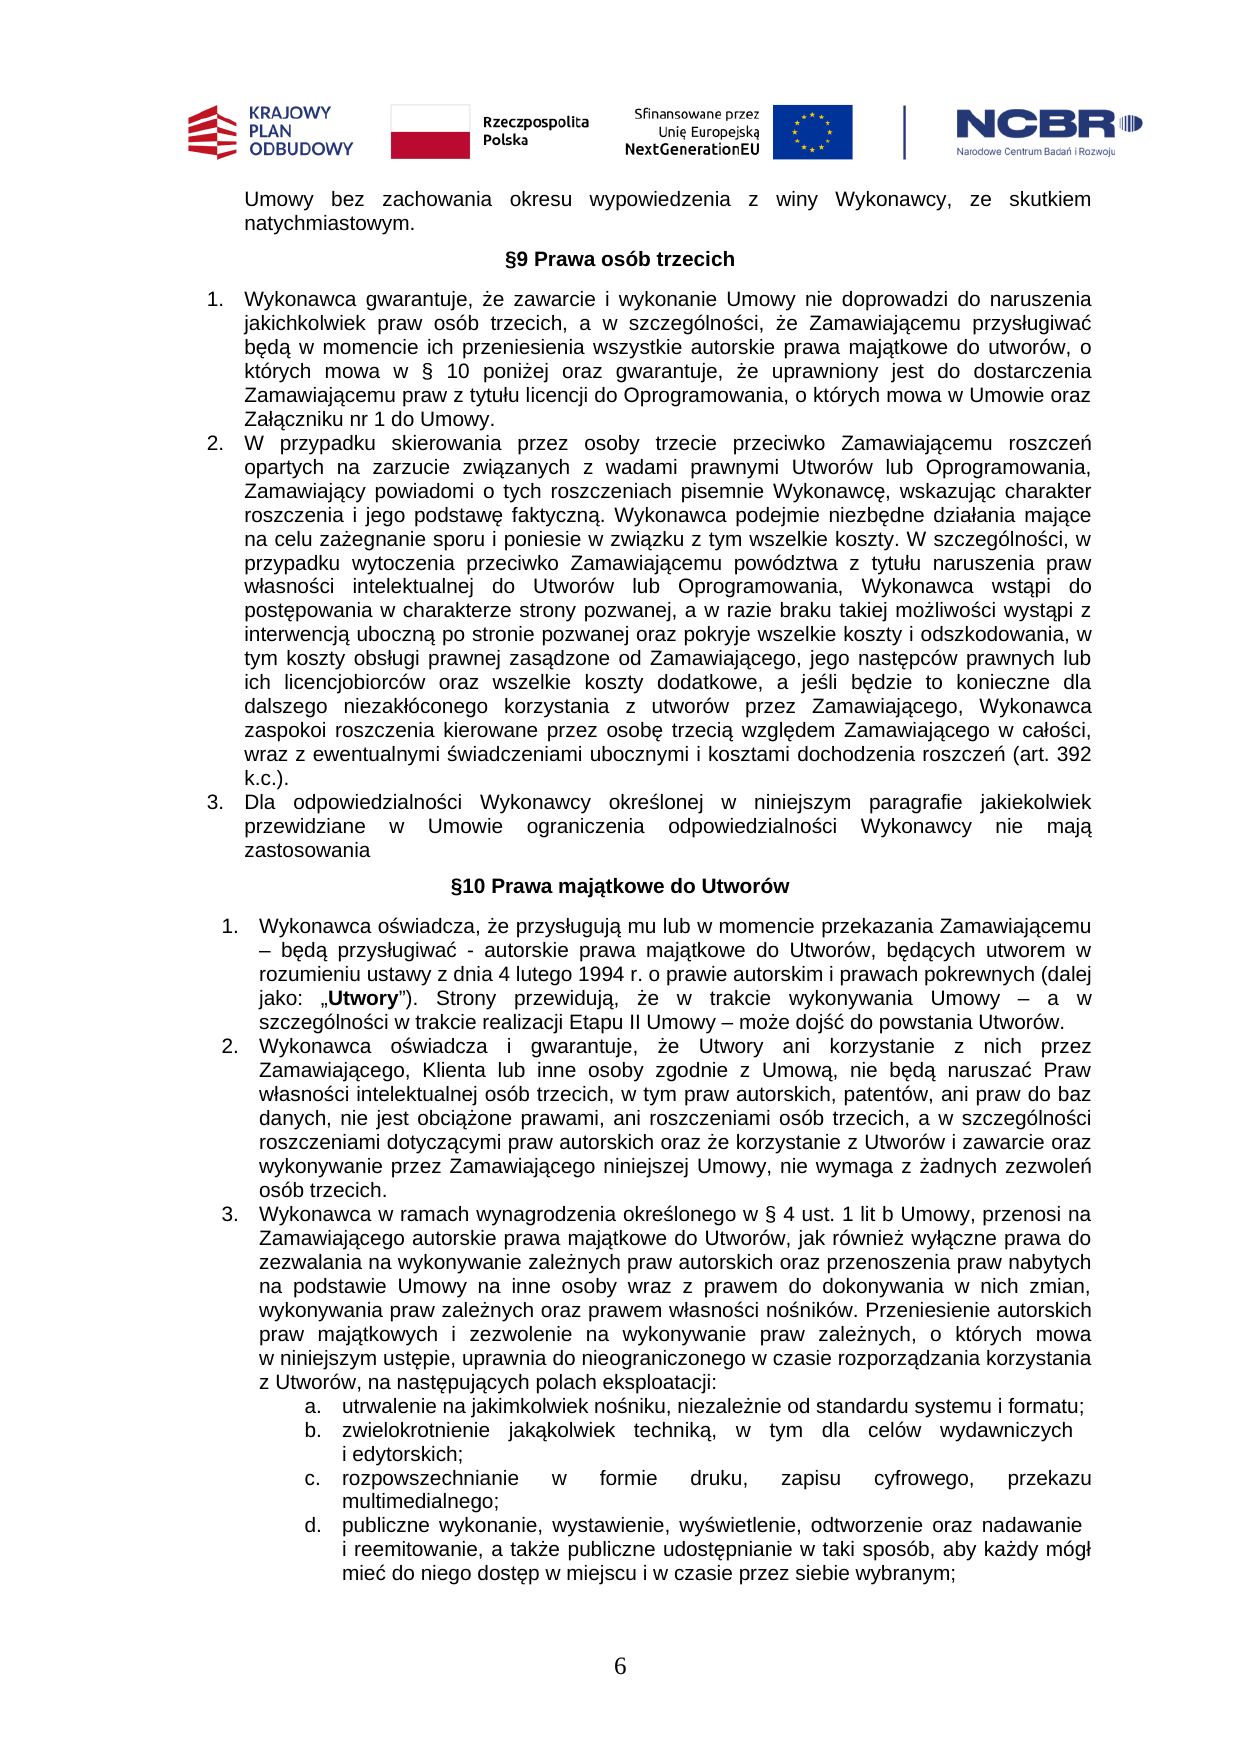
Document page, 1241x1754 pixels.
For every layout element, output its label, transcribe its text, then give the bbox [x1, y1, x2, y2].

list utrwalenie na jakimkolwiek nośniku, niezależnie od standardu systemu i formatu; [304, 1393, 1093, 1417]
list zwielokrotnienie jakąkolwiek techniką, w tym dla celów wydawniczych i edytorskich; [304, 1417, 1093, 1465]
list Wykonawca gwarantuje, że zawarcie i wykonanie Umowy nie doprowadzi do naruszenia jakichkolwiek praw osób trzecich, a w szczególności, że Zamawiającemu przysługiwać będą w momencie ich przeniesienia wszystkie autorskie prawa majątkowe do utworów, o których mowa w § 10 poniżej oraz gwarantuje, że uprawniony jest do dostarczenia Zamawiającemu praw z tytułu licencji do Oprogramowania, o których mowa w Umowie oraz Załączniku nr 1 do Umowy. [207, 287, 1093, 431]
list rozpowszechnianie w formie druku, zapisu cyfrowego, przekazu multimedialnego; [304, 1465, 1093, 1513]
list W przypadku skierowania przez osoby trzecie przeciwko Zamawiającemu roszczeń opartych na zarzucie związanych z wadami prawnymi Utworów lub Oprogramowania, Zamawiający powiadomi o tych roszczeniach pisemnie Wykonawcę, wskazując charakter roszczenia i jego podstawę faktyczną. Wykonawca podejmie niezbędne działania mające na celu zażegnanie sporu i poniesie w związku z tym wszelkie koszty. W szczególności, w przypadku wytoczenia przeciwko Zamawiającemu powództwa z tytułu naruszenia praw własności intelektualnej do Utworów lub Oprogramowania, Wykonawca wstąpi do postępowania w charakterze strony pozwanej, a w razie braku takiej możliwości wystąpi z interwencją uboczną po stronie pozwanej oraz pokryje wszelkie koszty i odszkodowania, w tym koszty obsługi prawnej zasądzone od Zamawiającego, jego następców prawnych lub ich licencjobiorców oraz wszelkie koszty dodatkowe, a jeśli będzie to konieczne dla dalszego niezakłóconego korzystania z utworów przez Zamawiającego, Wykonawca zaspokoi roszczenia kierowane przez osobę trzecią względem Zamawiającego w całości, wraz z ewentualnymi świadczeniami ubocznymi i kosztami dochodzenia roszczeń (art. 392 k.c.). [207, 431, 1093, 790]
list Wykonawca oświadcza i gwarantuje, że Utwory ani korzystanie z nich przez Zamawiającego, Klienta lub inne osoby zgodnie z Umową, nie będą naruszać Praw własności intelektualnej osób trzecich, w tym praw autorskich, patentów, ani praw do baz danych, nie jest obciążone prawami, ani roszczeniami osób trzecich, a w szczególności roszczeniami dotyczącymi praw autorskich oraz że korzystanie z Utworów i zawarcie oraz wykonywanie przez Zamawiającego niniejszej Umowy, nie wymaga z żadnych zezwoleń osób trzecich. [221, 1034, 1093, 1202]
list Dla odpowiedzialności Wykonawcy określonej w niniejszym paragrafie jakiekolwiek przewidziane w Umowie ograniczenia odpowiedzialności Wykonawcy nie mają zastosowania [207, 790, 1093, 862]
list Wykonawca w ramach wynagrodzenia określonego w § 4 ust. 1 lit b Umowy, przenosi na Zamawiającego autorskie prawa majątkowe do Utworów, jak również wyłączne prawa do zezwalania na wykonywanie zależnych praw autorskich oraz przenoszenia praw nabytych na podstawie Umowy na inne osoby wraz z prawem do dokonywania w nich zmian, wykonywania praw zależnych oraz prawem własności nośników. Przeniesienie autorskich praw majątkowych i zezwolenie na wykonywanie praw zależnych, o których mowa w niniejszym ustępie, uprawnia do nieograniczonego w czasie rozporządzania korzystania z Utworów, na następujących polach eksploatacji: [221, 1202, 1093, 1393]
text §9 Prawa osób trzecich [148, 247, 1093, 271]
list Wykonawca oświadcza, że przysługują mu lub w momencie przekazania Zamawiającemu – będą przysługiwać - autorskie prawa majątkowe do Utworów, będących utworem w rozumieniu ustawy z dnia 4 lutego 1994 r. o prawie autorskim i prawach pokrewnych (dalej jako: „Utwory”). Strony przewidują, że w trakcie wykonywania Umowy – a w szczególności w trakcie realizacji Etapu II Umowy – może dojść do powstania Utworów. [221, 914, 1093, 1034]
list publiczne wykonanie, wystawienie, wyświetlenie, odtworzenie oraz nadawanie i reemitowanie, a także publiczne udostępnianie w taki sposób, aby każdy mógł mieć do niego dostęp w miejscu i w czasie przez siebie wybranym; [304, 1513, 1093, 1585]
text §10 Prawa majątkowe do Utworów [148, 874, 1093, 898]
picture [147, 73, 1222, 187]
